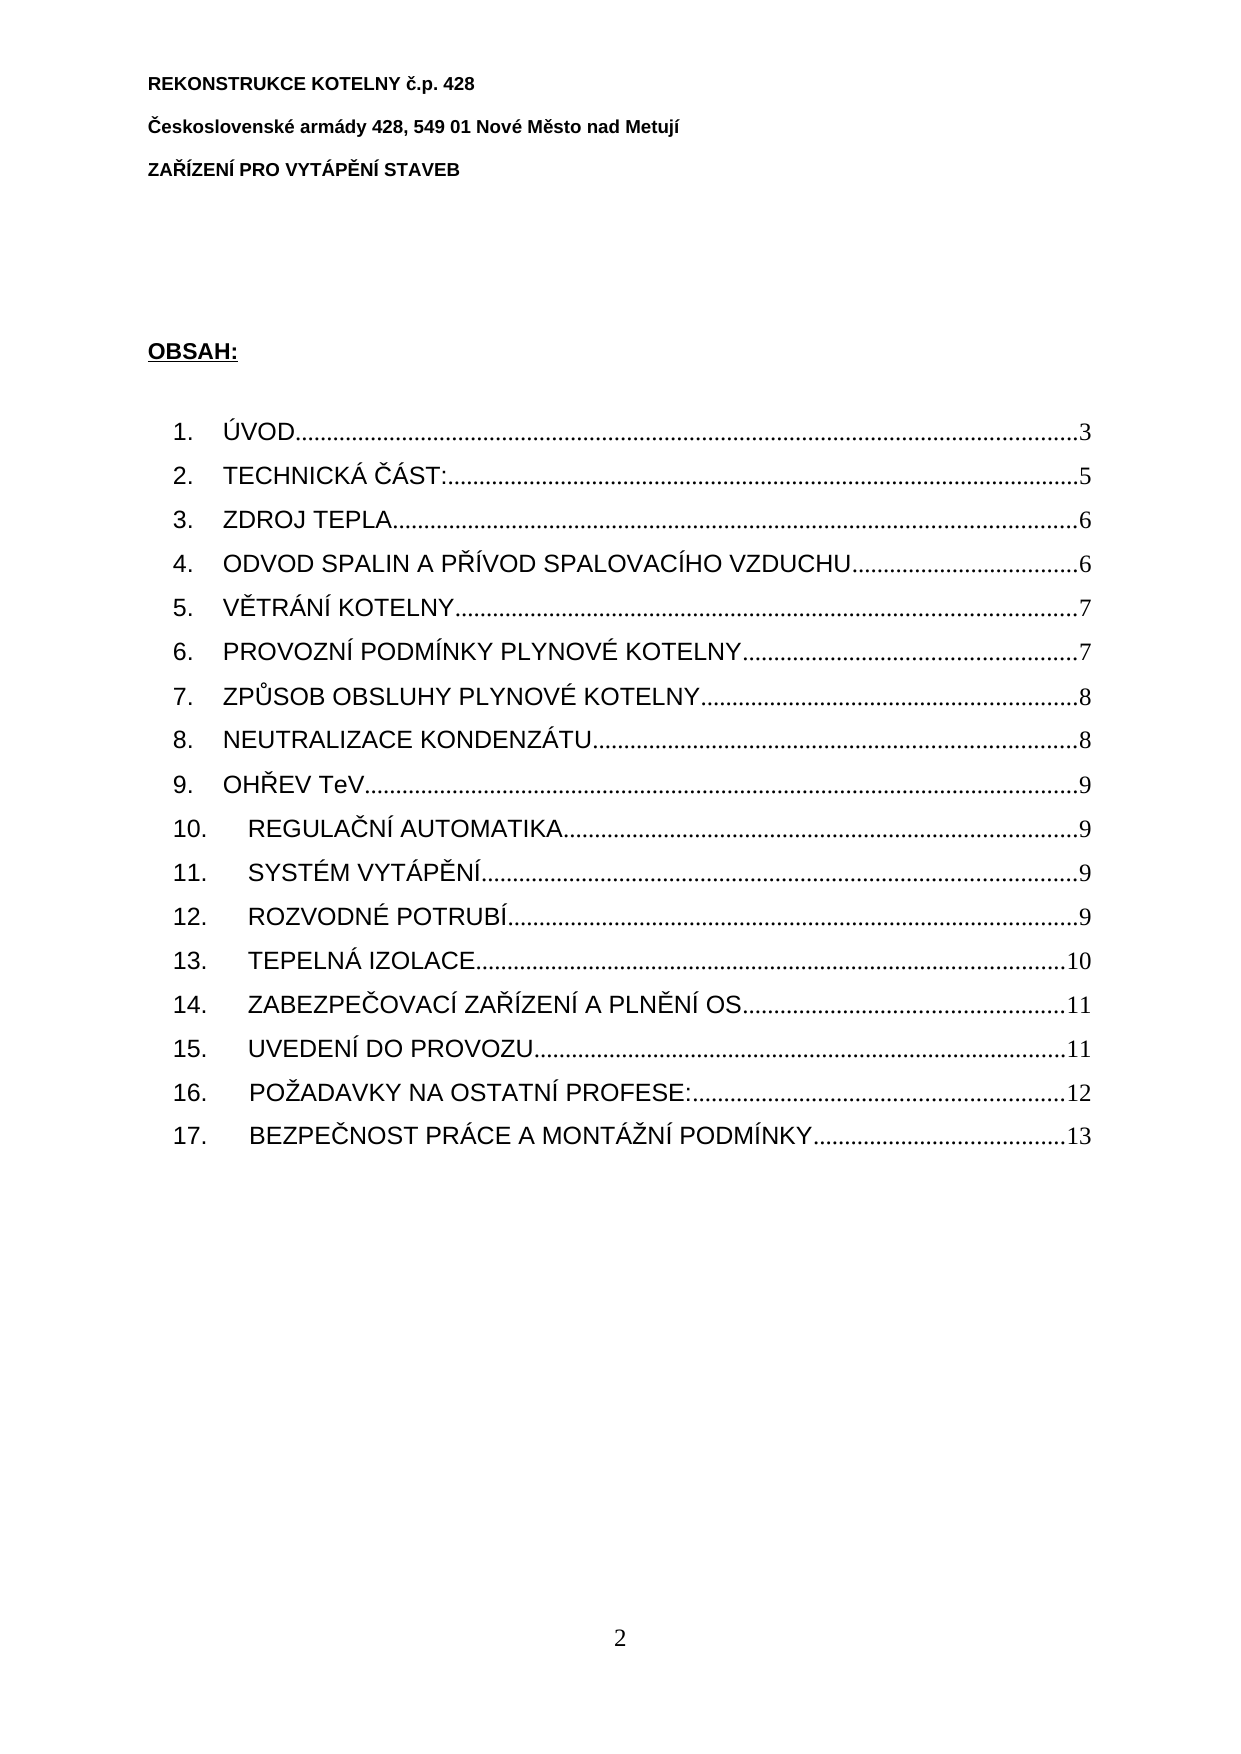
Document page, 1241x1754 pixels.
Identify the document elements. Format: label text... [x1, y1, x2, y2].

text 12. ROZVODNÉ POTRUBÍ 9 [173, 902, 1092, 931]
text 5. VĚTRÁNÍ KOTELNY 7 [173, 593, 1092, 622]
text 7. ZPŮSOB OBSLUHY PLYNOVÉ KOTELNY 8 [173, 681, 1092, 710]
text 1. ÚVOD 3 [173, 417, 1092, 446]
text 9. OHŘEV TeV 9 [173, 769, 1092, 798]
text 15. UVEDENÍ DO PROVOZU 11 [173, 1034, 1092, 1063]
subtitle OBSAH: [148, 338, 1092, 364]
text 6. PROVOZNÍ PODMÍNKY PLYNOVÉ KOTELNY 7 [173, 637, 1092, 666]
text 10. REGULAČNÍ AUTOMATIKA 9 [173, 814, 1092, 842]
text 14. ZABEZPEČOVACÍ ZAŘÍZENÍ A PLNĚNÍ OS 11 [173, 990, 1092, 1019]
text 4. ODVOD SPALIN A PŘÍVOD SPALOVACÍHO VZDUCHU 6 [173, 549, 1092, 578]
text 17. BEZPEČNOST PRÁCE A MONTÁŽNÍ PODMÍNKY 13 [173, 1121, 1092, 1150]
text 16. POŽADAVKY NA OSTATNÍ PROFESE: 12 [173, 1078, 1092, 1107]
text 3. ZDROJ TEPLA 6 [173, 505, 1092, 534]
text 8. NEUTRALIZACE KONDENZÁTU 8 [173, 726, 1092, 754]
text 2. TECHNICKÁ ČÁST: 5 [173, 461, 1092, 490]
text 11. SYSTÉM VYTÁPĚNÍ 9 [173, 858, 1092, 887]
text 13. TEPELNÁ IZOLACE 10 [173, 946, 1092, 975]
